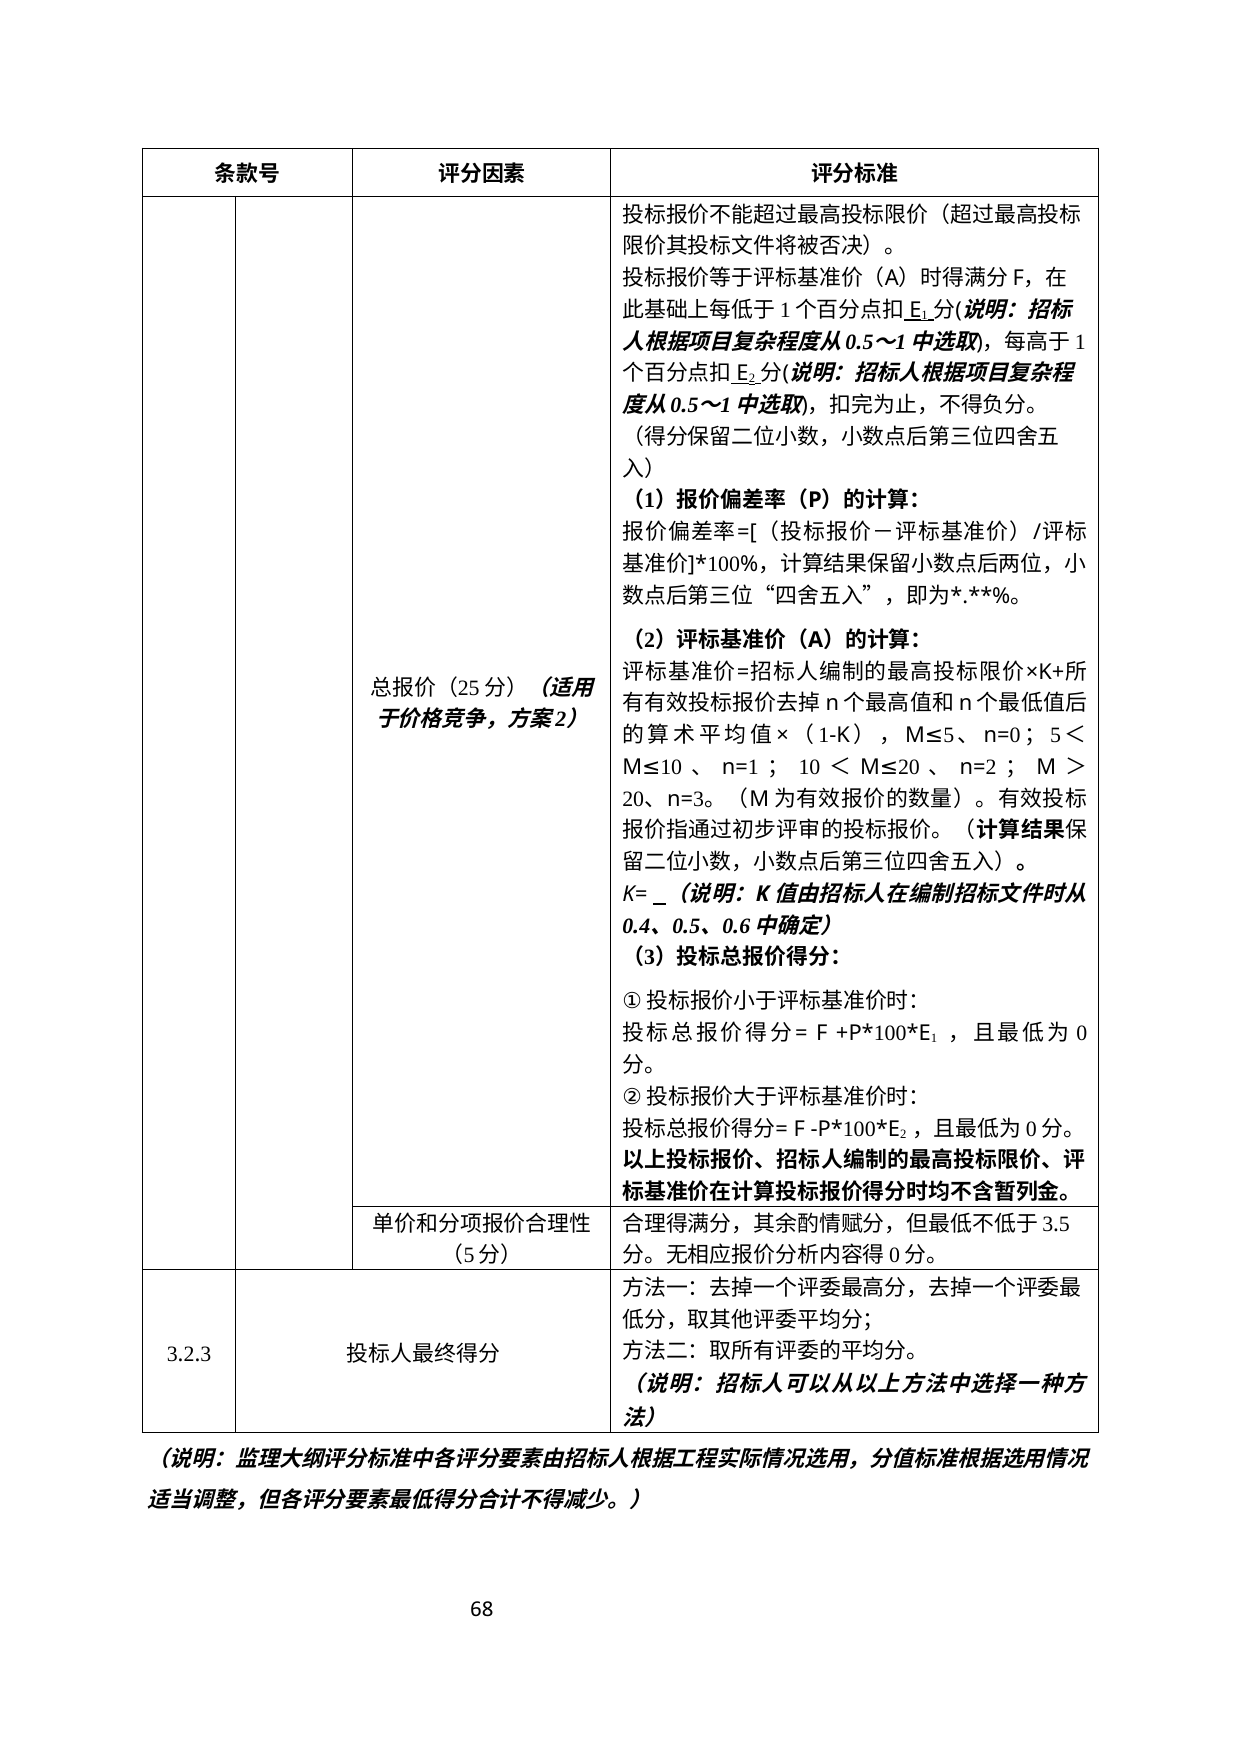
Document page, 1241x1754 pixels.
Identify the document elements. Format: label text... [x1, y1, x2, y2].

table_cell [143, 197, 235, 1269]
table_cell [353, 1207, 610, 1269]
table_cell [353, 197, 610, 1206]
text （说明：监理大纲评分标准中各评分要素由招标人根据工程实际情况选用，分值标准根据选用情况适当调整，但各评分要素最低得分合计不得减少。） [148, 1433, 1092, 1516]
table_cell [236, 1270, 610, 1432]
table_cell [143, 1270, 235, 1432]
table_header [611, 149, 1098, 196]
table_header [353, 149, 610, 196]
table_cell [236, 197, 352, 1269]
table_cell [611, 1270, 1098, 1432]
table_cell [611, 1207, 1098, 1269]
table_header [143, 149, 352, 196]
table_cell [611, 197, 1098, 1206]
